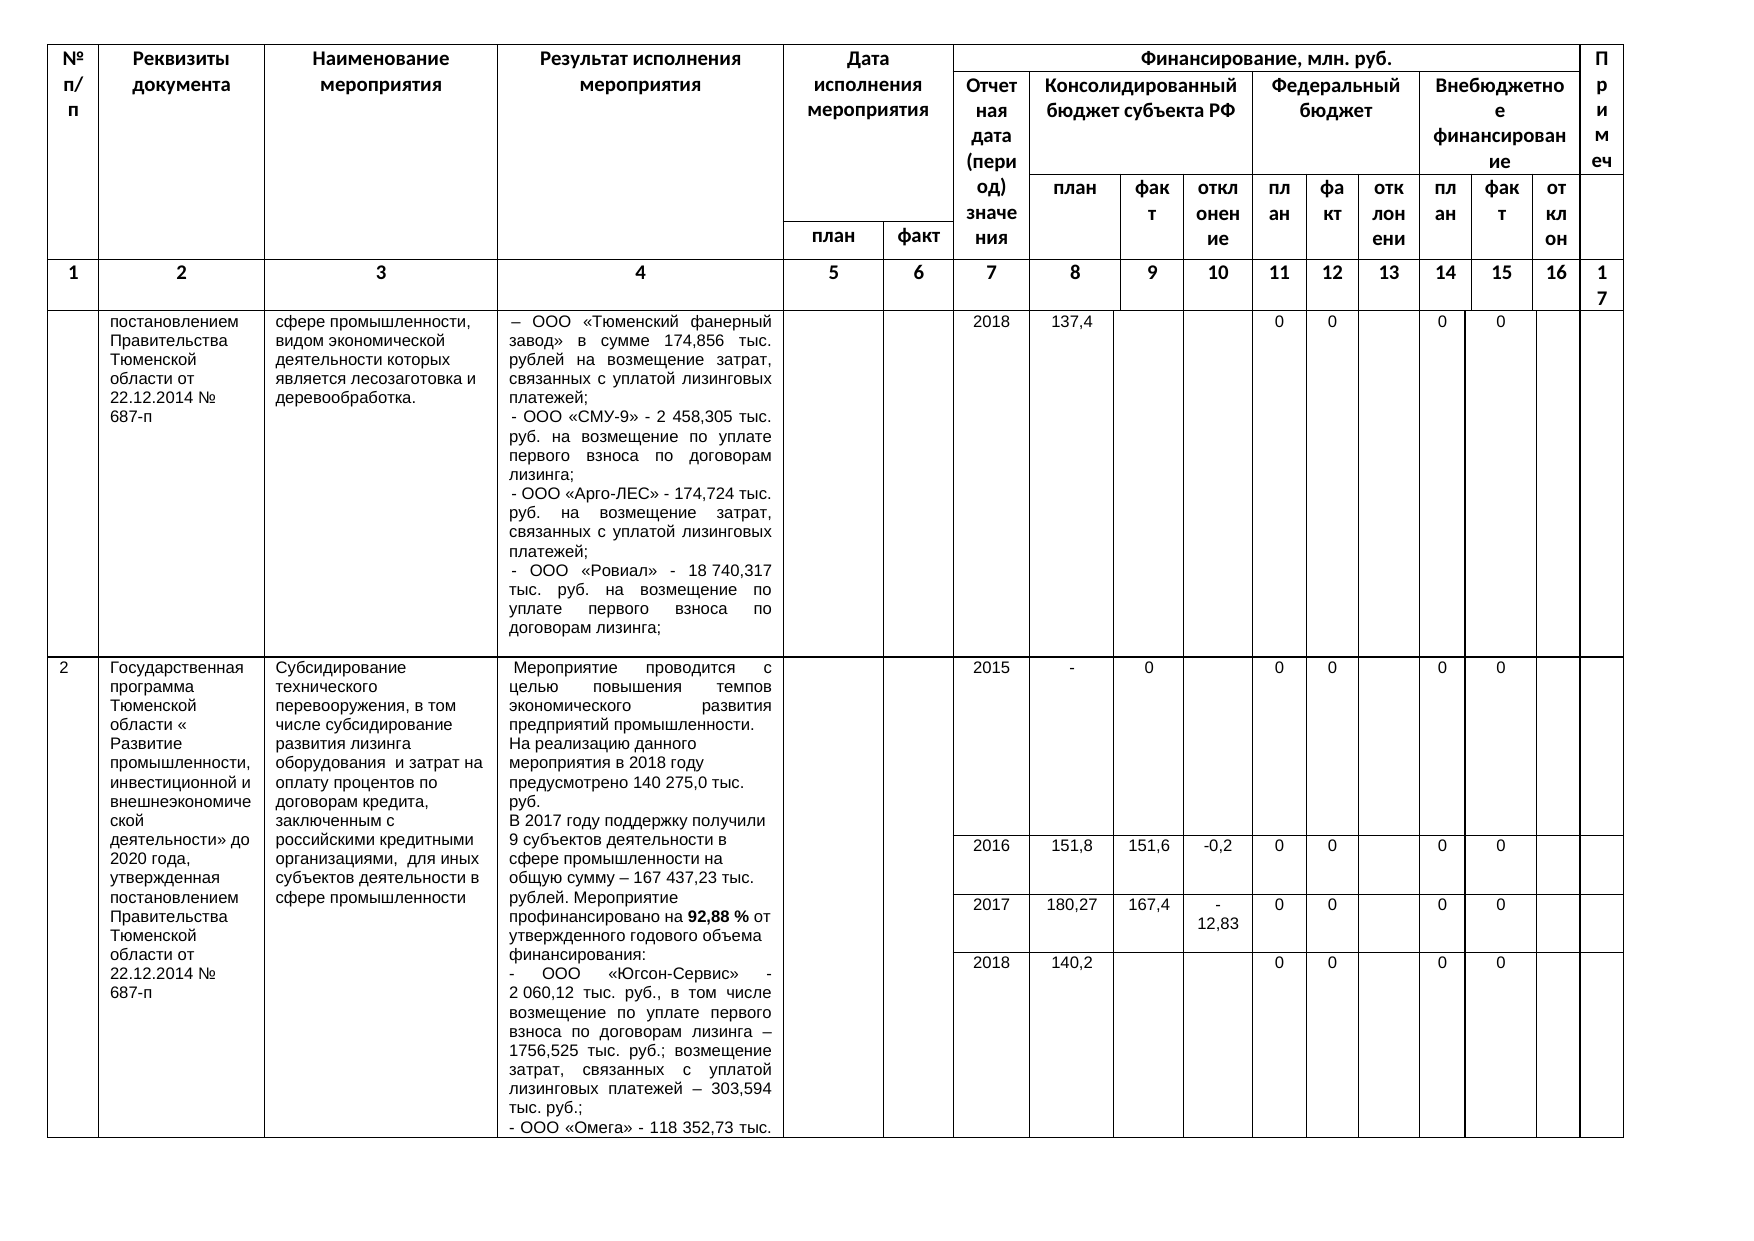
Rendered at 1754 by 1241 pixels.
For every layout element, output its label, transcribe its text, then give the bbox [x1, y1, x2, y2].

table_cell 0 [1114, 658, 1183, 835]
table_cell 1 [48, 260, 98, 310]
table_cell 0 [1420, 953, 1464, 1137]
table_header № п/п [48, 45, 98, 258]
table_cell [1359, 658, 1419, 835]
table_cell 2018 [954, 311, 1029, 656]
table_cell 2 [48, 658, 98, 1137]
table_cell 5 [784, 260, 883, 310]
table_cell 3 [265, 260, 497, 310]
table_cell [884, 658, 953, 1137]
table_cell 15 [1472, 260, 1532, 310]
table_cell [1581, 175, 1623, 258]
table_cell 2016 [954, 836, 1029, 893]
table_cell 4 [498, 260, 783, 310]
table_header Примечание [1581, 45, 1623, 173]
table_cell [1359, 836, 1419, 893]
table_cell [1537, 836, 1579, 893]
table_cell 0 [1307, 836, 1358, 893]
table_cell 17 [1581, 260, 1623, 310]
table_cell [1537, 953, 1579, 1137]
table_cell -12,83 [1184, 895, 1252, 952]
table_cell [1537, 658, 1579, 835]
table_cell 0 [1466, 836, 1536, 893]
table_cell отклонение [1184, 175, 1252, 258]
table_cell 9 [1121, 260, 1183, 310]
table_cell [1359, 953, 1419, 1137]
table_cell 16 [1533, 260, 1579, 310]
table_cell 180,27 [1030, 895, 1113, 952]
table_cell план [1030, 175, 1120, 258]
table_cell план [1253, 175, 1306, 258]
table_cell план [784, 222, 883, 258]
table_cell 0 [1253, 836, 1306, 893]
table_cell [1359, 895, 1419, 952]
table_cell факт [1121, 175, 1183, 258]
table_cell Федеральный бюджет [1253, 72, 1419, 173]
table_cell 2018 [954, 953, 1029, 1137]
table_cell Субсидирование технического перевооружения, в том числе субсидирование развития лизинга оборудования и затрат на оплату процентов по договорам кредита, заключенным с российскими кредитными организациями, для иных субъектов деятельности в сфере промышленности [265, 658, 497, 1137]
table_cell [1114, 953, 1183, 1137]
table_cell [1184, 953, 1252, 1137]
table_cell [1581, 895, 1623, 952]
table_cell 0 [1466, 658, 1536, 835]
table_cell [1537, 895, 1579, 952]
table_cell 2015 [954, 658, 1029, 835]
table_cell отклонение [1533, 175, 1579, 258]
table_cell 151,8 [1030, 836, 1113, 893]
table_cell [1184, 311, 1252, 656]
table_cell факт [1307, 175, 1358, 258]
table_cell 14 [1420, 260, 1471, 310]
table_header Финансирование, млн. руб. [954, 45, 1579, 71]
table_cell 13 [1359, 260, 1419, 310]
table_cell факт [884, 222, 953, 258]
table_cell 167,4 [1114, 895, 1183, 952]
table_cell Отчетная дата (период) значения показателя [954, 72, 1029, 258]
table_cell 0 [1307, 953, 1358, 1137]
table_cell [1581, 836, 1623, 893]
table_cell 8 [1030, 260, 1120, 310]
table_cell план [1420, 175, 1471, 258]
table_cell Консолидированный бюджет субъекта РФ [1030, 72, 1252, 173]
table_cell Мероприятие проводится с целью повышения темпов экономического развития предприятий промышленности. На реализацию данного мероприятия в 2018 году предусмотрено 140 275,0 тыс. руб. В 2017 году поддержку получили 9 субъектов деятельности в сфере промышленности на общую сумму – 167 437,23 тыс. рублей. Мероприятие профинансировано на 92,88 % от утвержденного годового объема финансирования: - ООО «Югсон-Сервис» - 2 060,12 тыс. руб., в том числе возмещение по уплате первого взноса по договорам лизинга – 1756,525 тыс. руб.; возмещение затрат, связанных с уплатой лизинговых платежей – 303,594 тыс. руб.; - ООО «Омега» - 118 352,73 тыс. руб. на возмещение по уплате первого взноса по договорам лизинга; - ООО «Нео-Ком» - 13 059,391 тыс. руб., в том числе возмещение по уплате первого взноса по договорам лизинга – 11 870,862 тыс. руб.; возмещение затрат, связанных с уплатой лизинговых платежей – 1 188,528 тыс. руб.; - ОАО «Тюменский химико-фармацевтичекий завод» - 995,323 тыс. руб., в том числе возмещение по уплате первого взноса по договорам лизинга – 882,418 тыс. руб.; возмещение затрат, связанных с уплатой лизинговых платежей – 112,905 тыс. руб.; - ЗАО «Завод Тюменьремдормаш» - 13 131,989 тыс. руб. , в т. ч. 9 976,31 тыс. руб. на возмещение затрат по уплате первого взноса по договорам лизинга; возмещение затрат, связанных с уплатой лизинговых платежей -3 155,679 тыс. руб.; - ООО «ГРОМ» - 2 714,58 тыс. руб., в том числе 2 037,537 на возмещение по уплате первого взноса по договорам лизинга; возмещение затрат, связанных с уплатой лизинговых платежей – 667,043 тыс. руб.; - ООО «СибСтроЭкология» - 2 082,510 тыс. руб., в том числе возмещение по уплате первого взноса по договорам лизинга – 1 998,068 тыс. руб.; возмещение затрат, связанных с уплатой лизинговых платежей – 84,442 тыс. руб.; - ООО «Миллениум» - 1 659,22 тыс. руб. на возмещение части затрат на оплату процентов по договорам кредита; - ООО «НПП «СибБурМаш» - 13 381,357 тыс. руб. на возмещение по уплате первого взноса по договорам лизинга. [498, 658, 783, 1137]
table_cell 11 [1253, 260, 1306, 310]
table_cell [1581, 311, 1623, 656]
table_cell 151,6 [1114, 836, 1183, 893]
table_header Дата исполнения мероприятия [784, 45, 953, 221]
table_cell 0 [1420, 311, 1464, 656]
table_cell [1581, 658, 1623, 835]
table_cell 12 [1307, 260, 1358, 310]
table_cell -0,2 [1184, 836, 1252, 893]
table_cell 2017 [954, 895, 1029, 952]
table_cell 0 [1420, 658, 1464, 835]
table_header Реквизиты документа [99, 45, 264, 258]
table_cell 0 [1420, 895, 1464, 952]
table_cell 0 [1466, 895, 1536, 952]
table_cell [784, 658, 883, 1137]
table_cell 0 [1466, 953, 1536, 1137]
table_cell 0 [1307, 311, 1358, 656]
table_cell Государственная программа Тюменской области « Развитие промышленности, инвестиционной и внешнеэкономической деятельности» до 2020 года, утвержденная постановлением Правительства Тюменской области от 22.12.2014 № 687-п [99, 658, 264, 1137]
table_cell 0 [1307, 895, 1358, 952]
table_cell [1114, 311, 1183, 656]
table_cell 137,4 [1030, 311, 1113, 656]
table_cell 0 [1253, 953, 1306, 1137]
table_cell 0 [1253, 658, 1306, 835]
table_cell отклонение [1359, 175, 1419, 258]
table_cell 0 [1253, 311, 1306, 656]
table_cell 0 [1420, 836, 1464, 893]
table_cell [1184, 658, 1252, 835]
table_cell факт [1472, 175, 1532, 258]
table_cell 7 [954, 260, 1029, 310]
table_cell [1537, 311, 1579, 656]
table_cell 10 [1184, 260, 1252, 310]
table_cell 0 [1307, 658, 1358, 835]
table_cell Внебюджетное финансирование [1420, 72, 1579, 173]
table_cell 140,2 [1030, 953, 1113, 1137]
table_cell 0 [1466, 311, 1536, 656]
table_cell 2 [99, 260, 264, 310]
table_cell 0 [1253, 895, 1306, 952]
table_header Наименование мероприятия [265, 45, 497, 258]
table_cell [1581, 953, 1623, 1137]
table_cell - [1030, 658, 1113, 835]
table_cell [1359, 311, 1419, 656]
table_cell 6 [884, 260, 953, 310]
table_header Результат исполнения мероприятия [498, 45, 783, 258]
